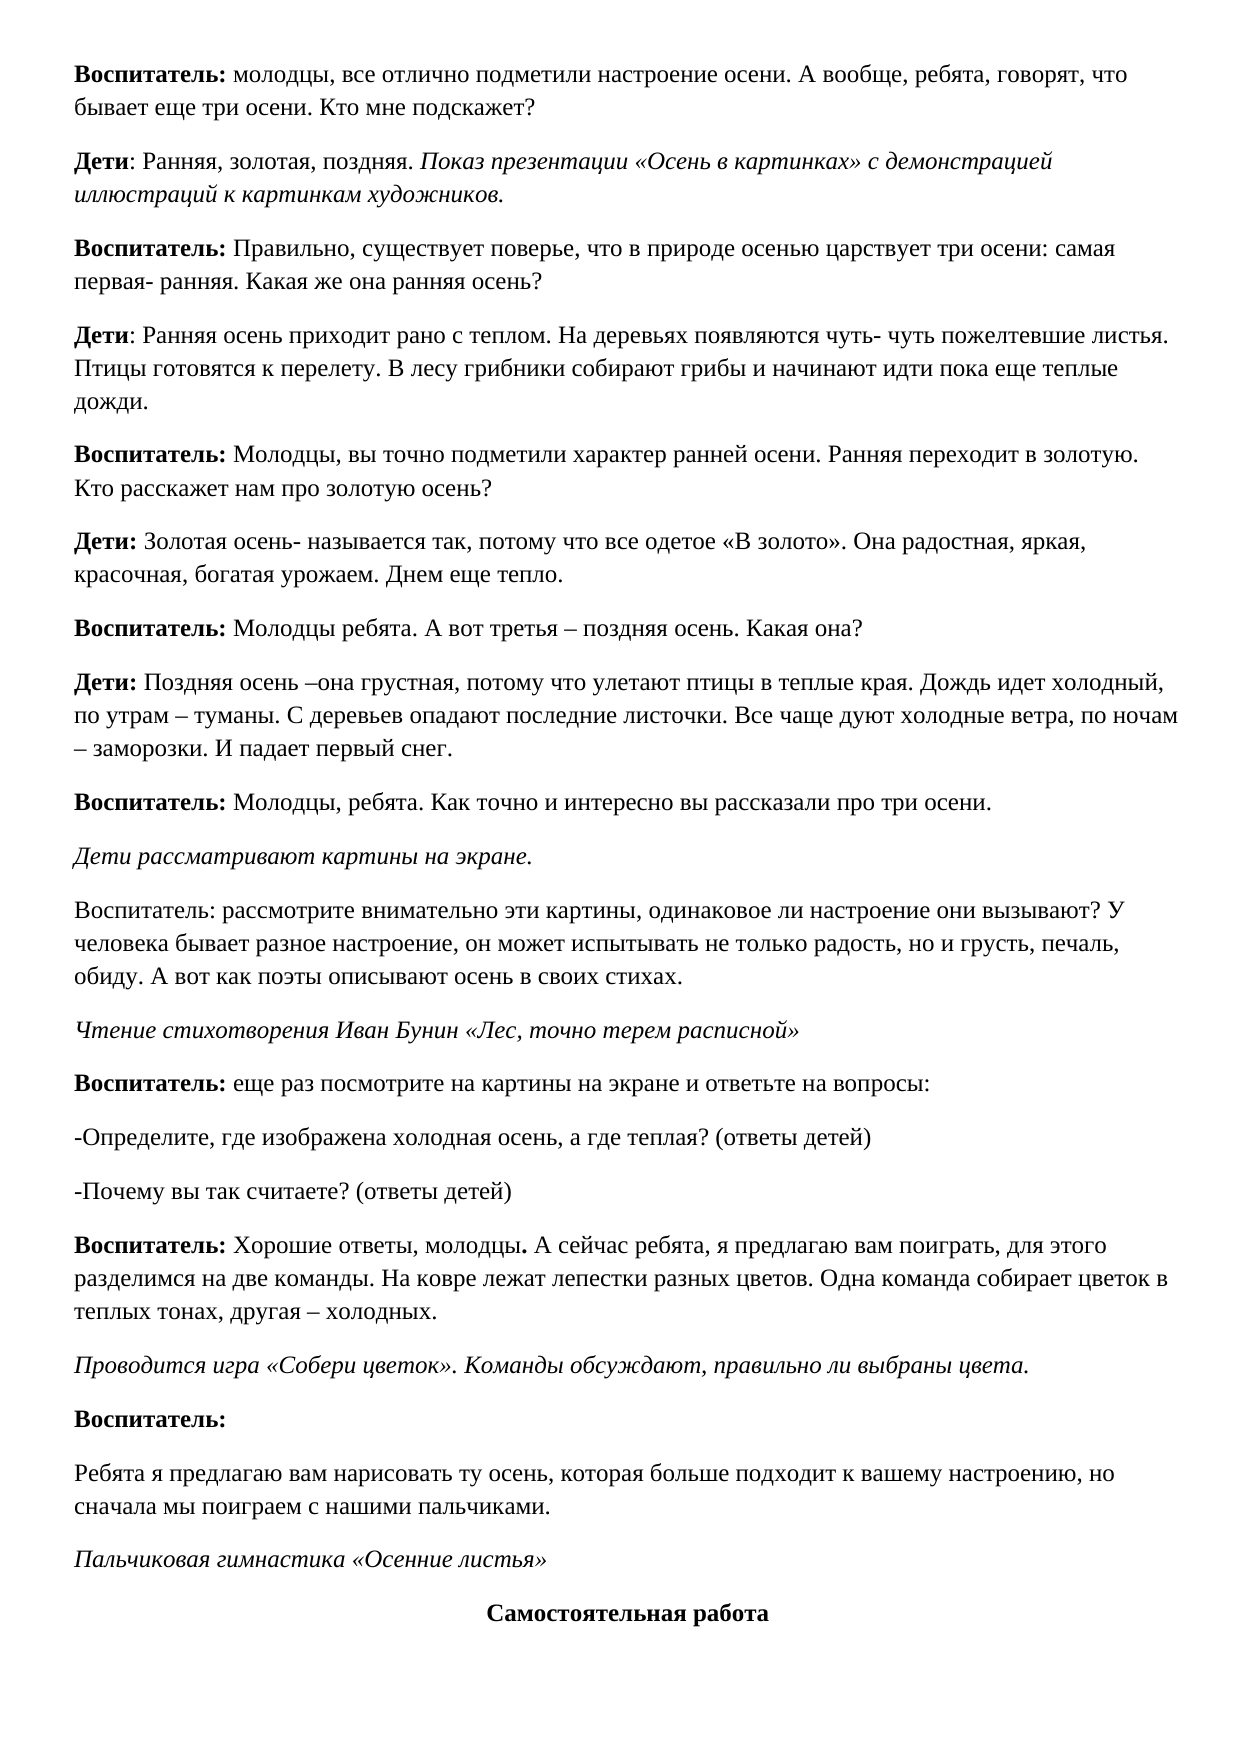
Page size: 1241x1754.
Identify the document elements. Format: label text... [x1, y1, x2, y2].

text Воспитатель: еще раз посмотрите на картины на экране и ответьте на вопросы: [74, 1068, 1181, 1097]
text Ребята я предлагаю вам нарисовать ту осень, которая больше подходит к вашему настроению, но сначала мы поиграем с нашими пальчиками. [74, 1458, 1181, 1519]
text Дети: Золотая осень- называется так, потому что все одетое «В золото». Она радостная, яркая, красочная, богатая урожаем. Днем еще тепло. [74, 526, 1181, 588]
text Воспитатель: Правильно, существует поверье, что в природе осенью царствует три осени: самая первая- ранняя. Какая же она ранняя осень? [74, 233, 1181, 294]
text Воспитатель: рассмотрите внимательно эти картины, одинаковое ли настроение они вызывают? У человека бывает разное настроение, он может испытывать не только радость, но и грусть, печаль, обиду. А вот как поэты описывают осень в своих стихах. [74, 895, 1181, 989]
text Самостоятельная работа [74, 1598, 1181, 1627]
text Пальчиковая гимнастика «Осенние листья» [74, 1544, 1181, 1573]
text Чтение стихотворения Иван Бунин «Лес, точно терем расписной» [74, 1015, 1181, 1043]
text Воспитатель: [74, 1404, 1181, 1433]
text Воспитатель: Молодцы, вы точно подметили характер ранней осени. Ранняя переходит в золотую. Кто расскажет нам про золотую осень? [74, 439, 1181, 501]
text Воспитатель: Молодцы, ребята. Как точно и интересно вы рассказали про три осени. [74, 787, 1181, 816]
text Дети: Ранняя осень приходит рано с теплом. На деревьях появляются чуть- чуть пожелтевшие листья. Птицы готовятся к перелету. В лесу грибники собирают грибы и начинают идти пока еще теплые дожди. [74, 320, 1181, 414]
text -Определите, где изображена холодная осень, а где теплая? (ответы детей) [74, 1122, 1181, 1151]
text Дети: Поздняя осень –она грустная, потому что улетают птицы в теплые края. Дождь идет холодный, по утрам – туманы. С деревьев опадают последние листочки. Все чаще дуют холодные ветра, по ночам – заморозки. И падает первый снег. [74, 667, 1181, 762]
text Воспитатель: молодцы, все отлично подметили настроение осени. А вообще, ребята, говорят, что бывает еще три осени. Кто мне подскажет? [74, 59, 1181, 121]
text Воспитатель: Молодцы ребята. А вот третья – поздняя осень. Какая она? [74, 613, 1181, 642]
text Дети рассматривают картины на экране. [74, 841, 1181, 870]
text Дети: Ранняя, золотая, поздняя. Показ презентации «Осень в картинках» с демонстрацией иллюстраций к картинкам художников. [74, 146, 1181, 208]
text Воспитатель: Хорошие ответы, молодцы. А сейчас ребята, я предлагаю вам поиграть, для этого разделимся на две команды. На ковре лежат лепестки разных цветов. Одна команда собирает цветок в теплых тонах, другая – холодных. [74, 1230, 1181, 1325]
text Проводится игра «Собери цветок». Команды обсуждают, правильно ли выбраны цвета. [74, 1350, 1181, 1379]
text -Почему вы так считаете? (ответы детей) [74, 1176, 1181, 1205]
